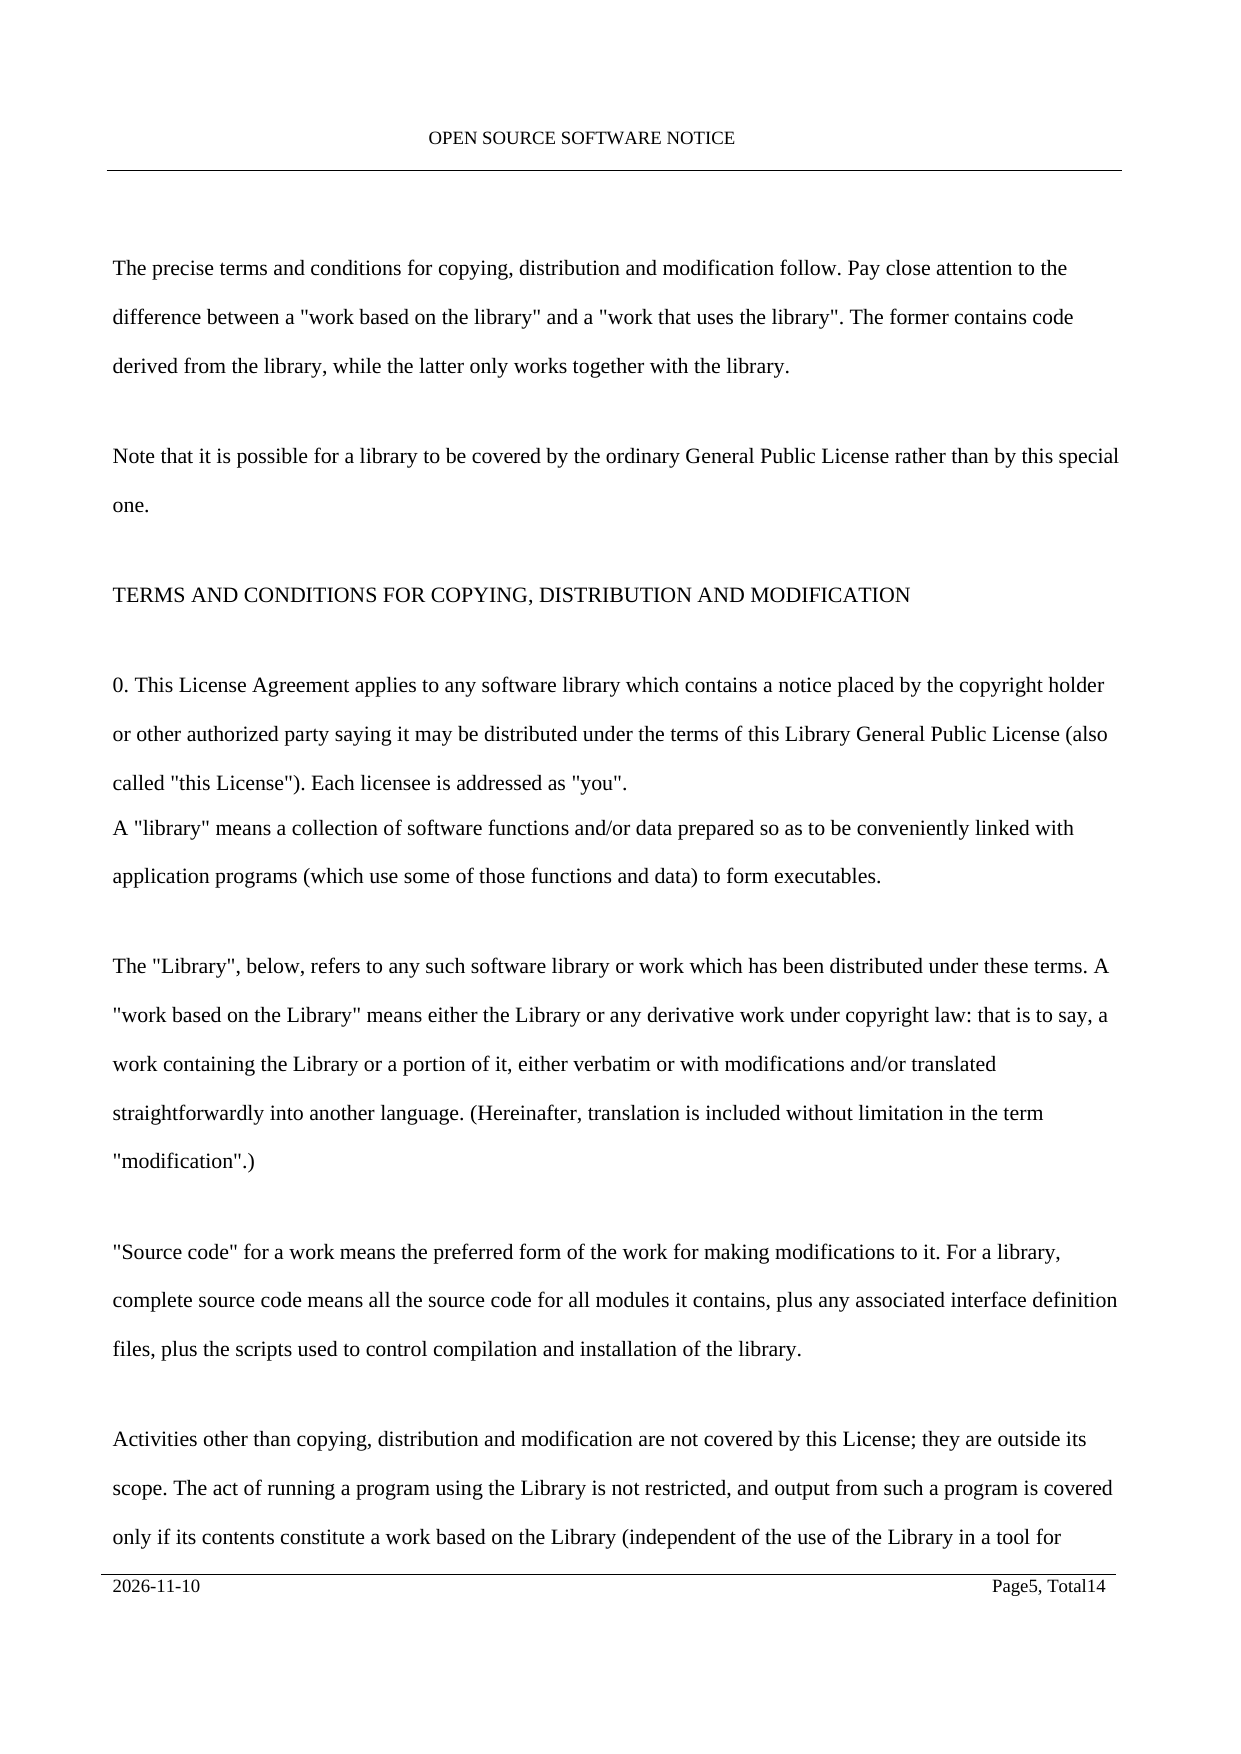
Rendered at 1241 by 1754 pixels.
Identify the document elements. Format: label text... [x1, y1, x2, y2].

text The precise terms and conditions for copying, distribution and modification follow. Pay close attention to the difference between a "work based on the library" and a "work that uses the library". The former contains code derived from the library, while the latter only works together with the library. [112, 251, 1128, 381]
text 0. This License Agreement applies to any software library which contains a notice placed by the copyright holder or other authorized party saying it may be distributed under the terms of this Library General Public License (also called "this License"). Each licensee is addressed as "you". [112, 668, 1128, 798]
text TERMS AND CONDITIONS FOR COPYING, DISTRIBUTION AND MODIFICATION [112, 578, 1128, 611]
text A "library" means a collection of software functions and/or data prepared so as to be conveniently linked with application programs (which use some of those functions and data) to form executables. [112, 811, 1128, 892]
text "Source code" for a work means the preferred form of the work for making modifications to it. For a library, complete source code means all the source code for all modules it contains, plus any associated interface definition files, plus the scripts used to control compilation and installation of the library. [112, 1235, 1128, 1365]
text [112, 1423, 1128, 1553]
text Note that it is possible for a library to be covered by the ordinary General Public License rather than by this special one. [112, 439, 1128, 520]
text The "Library", below, refers to any such software library or work which has been distributed under these terms. A "work based on the Library" means either the Library or any derivative work under copyright law: that is to say, a work containing the Library or a portion of it, either verbatim or with modifications and/or translated straightforwardly into another language. (Hereinafter, translation is included without limitation in the term "modification".) [112, 950, 1128, 1177]
